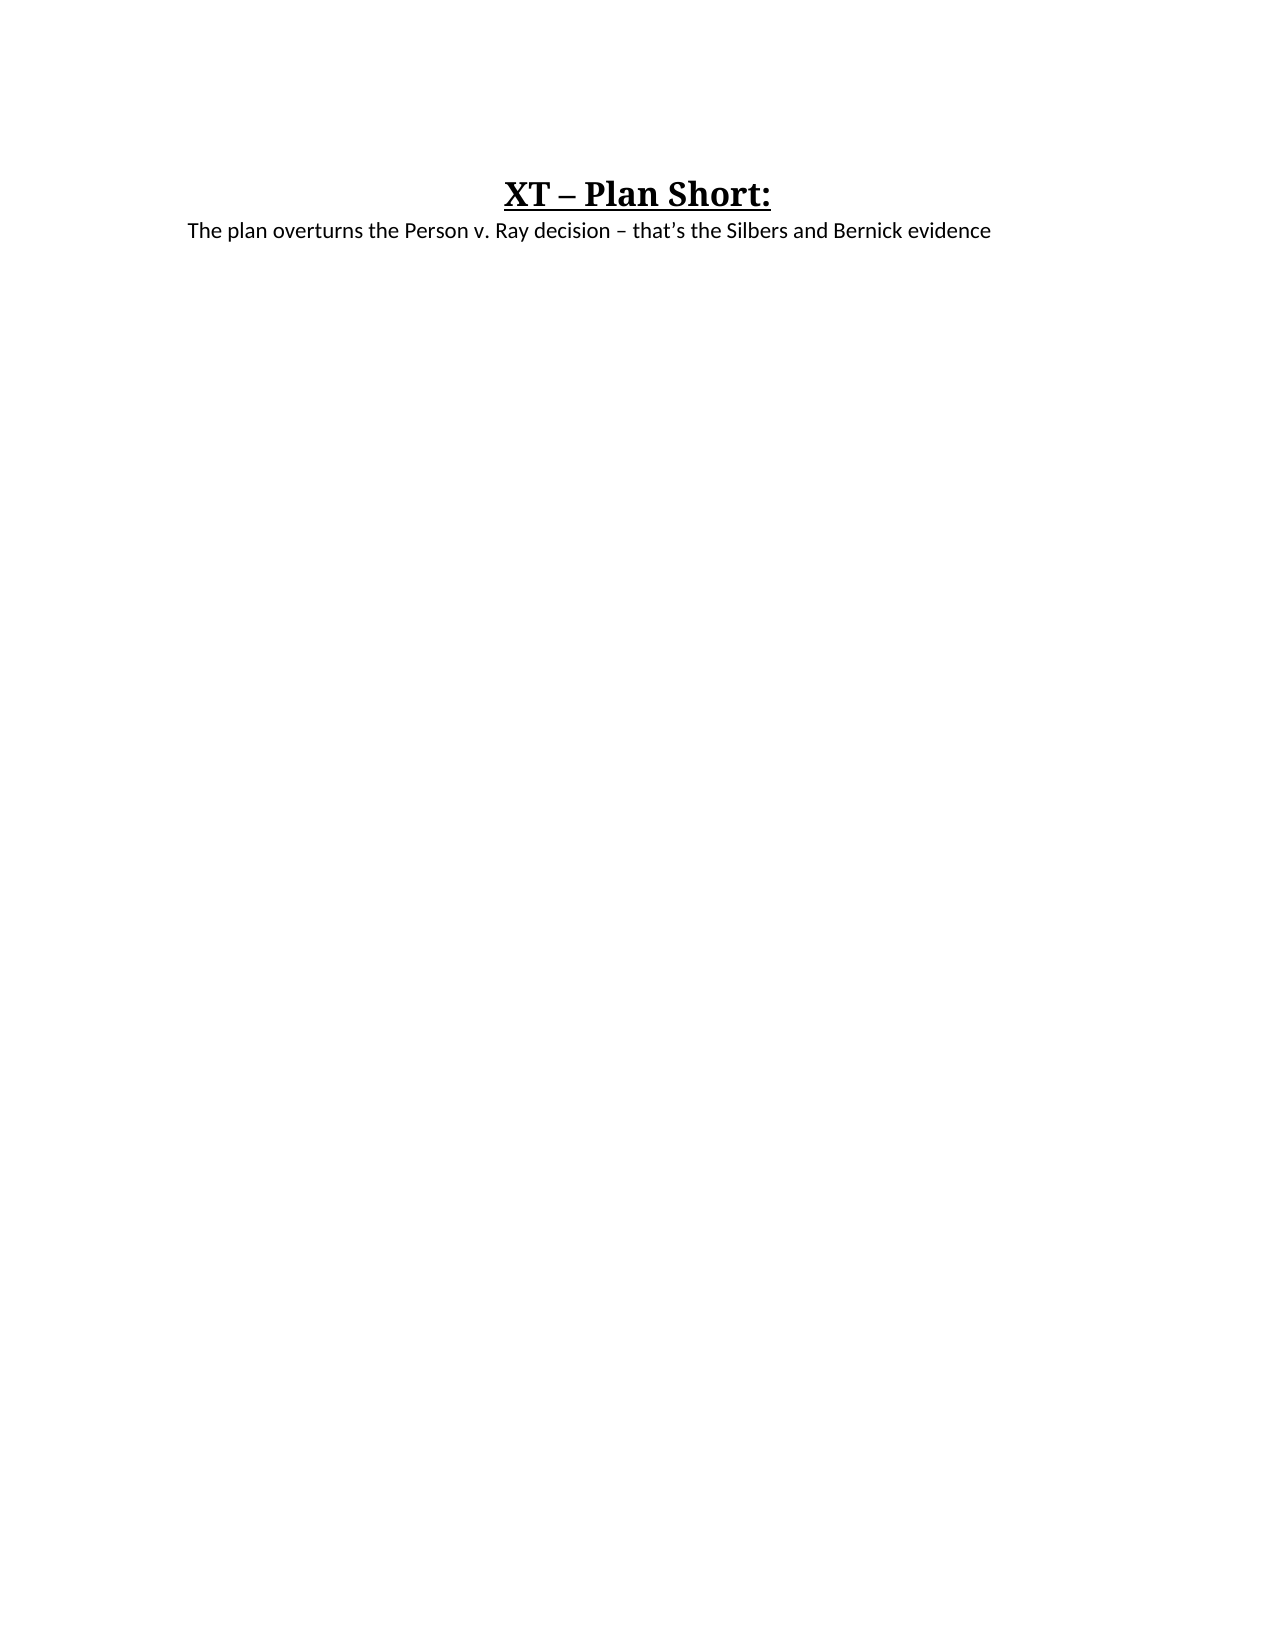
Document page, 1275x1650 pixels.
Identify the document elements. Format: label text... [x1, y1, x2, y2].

text The plan overturns the Person v. Ray decision – that’s the Silbers and Bernick evidence [187, 216, 1087, 244]
subtitle XT – Plan Short: [187, 171, 1087, 216]
